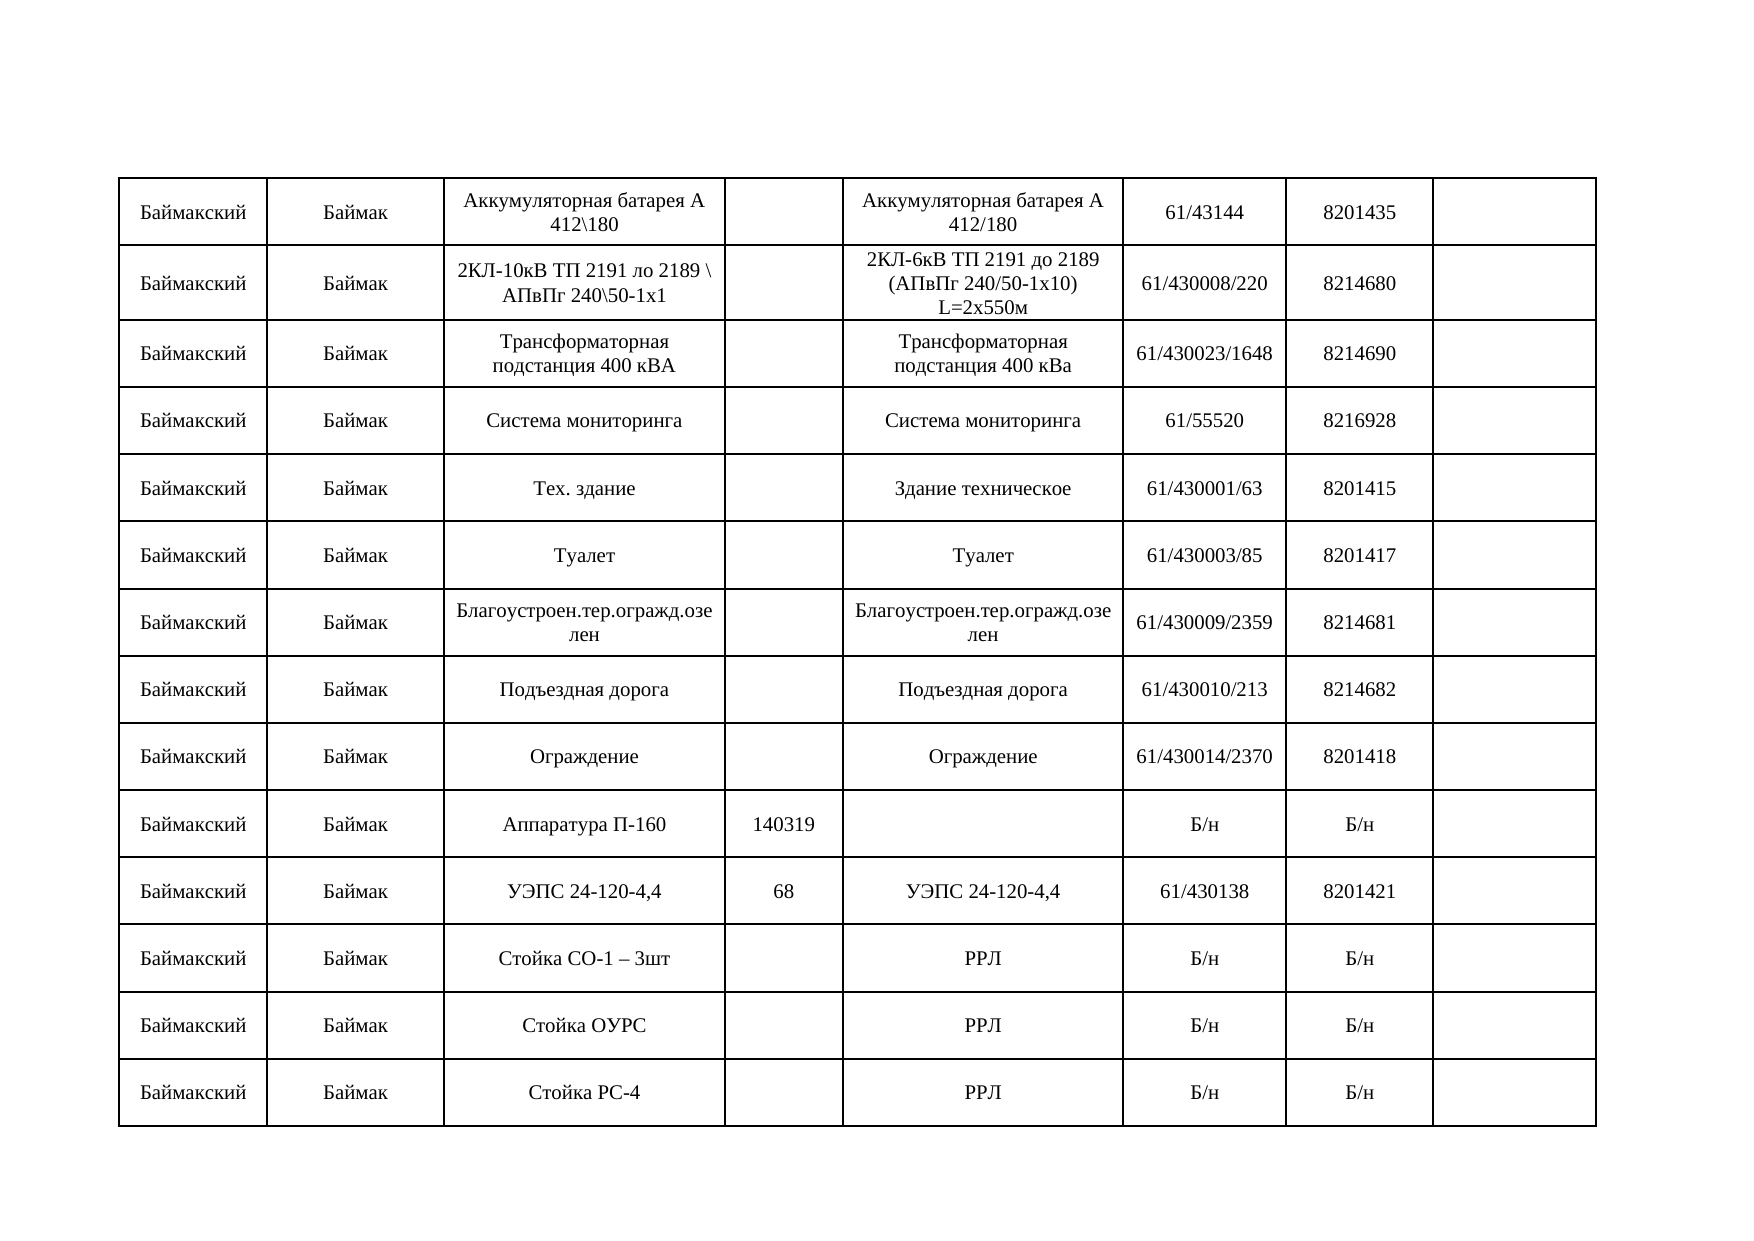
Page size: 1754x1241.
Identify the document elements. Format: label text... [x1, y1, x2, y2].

table_cell 8214680 [1287, 246, 1432, 319]
table_cell [726, 455, 842, 520]
table_cell Подъездная дорога [445, 657, 724, 722]
table_cell Баймак [268, 179, 443, 244]
table_cell 8201415 [1287, 455, 1432, 520]
table_cell 61/430003/85 [1124, 522, 1285, 587]
table_cell УЭПС 24-120-4,4 [445, 858, 724, 923]
table_cell [1434, 522, 1595, 587]
table_cell [1434, 1060, 1595, 1125]
table_cell Баймакский [120, 657, 266, 722]
table_cell 61/430138 [1124, 858, 1285, 923]
table_cell Б/н [1124, 925, 1285, 991]
table_cell [1434, 321, 1595, 386]
table_cell Ограждение [844, 724, 1122, 789]
table_cell Тех. здание [445, 455, 724, 520]
table_cell Ограждение [445, 724, 724, 789]
table_cell Туалет [844, 522, 1122, 587]
table_cell 2КЛ-6кВ ТП 2191 до 2189 (АПвПг 240/50-1x10) L=2x550м [844, 246, 1122, 319]
table_cell Б/н [1287, 791, 1432, 856]
table_cell Баймакский [120, 925, 266, 991]
table_cell [1434, 724, 1595, 789]
table_cell [726, 179, 842, 244]
table_cell Б/н [1287, 925, 1432, 991]
table_cell 61/430014/2370 [1124, 724, 1285, 789]
table_cell Благоустроен.тер.огражд.озелен [445, 590, 724, 654]
table_cell [726, 724, 842, 789]
table_cell 8201435 [1287, 179, 1432, 244]
table_cell Б/н [1124, 993, 1285, 1058]
table_cell Баймак [268, 858, 443, 923]
table_cell Баймак [268, 993, 443, 1058]
table_cell Стойка ОУРС [445, 993, 724, 1058]
table_cell [726, 1060, 842, 1125]
table_cell [1434, 925, 1595, 991]
table_cell Баймак [268, 522, 443, 587]
table_cell Баймакский [120, 179, 266, 244]
table_cell [1434, 590, 1595, 654]
table_cell УЭПС 24-120-4,4 [844, 858, 1122, 923]
table_cell Стойка СО-1 – 3шт [445, 925, 724, 991]
table_cell Баймакский [120, 522, 266, 587]
table_cell 8201417 [1287, 522, 1432, 587]
table_cell 8216928 [1287, 388, 1432, 453]
table_cell Баймакский [120, 388, 266, 453]
table_cell 61/55520 [1124, 388, 1285, 453]
table_cell Б/н [1287, 1060, 1432, 1125]
table_cell Стойка РС-4 [445, 1060, 724, 1125]
table_cell Баймак [268, 388, 443, 453]
table_cell Баймакский [120, 858, 266, 923]
table_cell 8201421 [1287, 858, 1432, 923]
table_cell Баймакский [120, 246, 266, 319]
table_cell Трансформаторная подстанция 400 кВа [844, 321, 1122, 386]
table_cell Баймак [268, 657, 443, 722]
table_cell [1434, 388, 1595, 453]
table_cell 2КЛ-10кВ ТП 2191 ло 2189 \АПвПг 240\50-1х1 [445, 246, 724, 319]
table_cell [1434, 993, 1595, 1058]
table_cell Баймак [268, 724, 443, 789]
table_cell Баймакский [120, 321, 266, 386]
table_cell Благоустроен.тер.огражд.озелен [844, 590, 1122, 654]
table_cell РРЛ [844, 993, 1122, 1058]
table_cell Б/н [1287, 993, 1432, 1058]
table_cell [726, 590, 842, 654]
table_cell Б/н [1124, 791, 1285, 856]
table_cell 61/430010/213 [1124, 657, 1285, 722]
table_cell Аккумуляторная батарея А 412/180 [844, 179, 1122, 244]
table_cell [726, 246, 842, 319]
table_cell Система мониторинга [445, 388, 724, 453]
table_cell Баймак [268, 925, 443, 991]
table_cell Подъездная дорога [844, 657, 1122, 722]
table_cell 61/430008/220 [1124, 246, 1285, 319]
table_cell Баймак [268, 246, 443, 319]
table_cell 61/430001/63 [1124, 455, 1285, 520]
table_cell Баймакский [120, 590, 266, 654]
table_cell РРЛ [844, 1060, 1122, 1125]
table_cell [726, 321, 842, 386]
table_cell Баймак [268, 590, 443, 654]
table_cell Аппаратура П-160 [445, 791, 724, 856]
table_cell 68 [726, 858, 842, 923]
table_cell Баймакский [120, 993, 266, 1058]
table_cell Баймакский [120, 1060, 266, 1125]
table_cell [726, 657, 842, 722]
table_cell Баймакский [120, 455, 266, 520]
table_cell Баймак [268, 1060, 443, 1125]
table_cell Аккумуляторная батарея А 412\180 [445, 179, 724, 244]
table_cell Баймакский [120, 791, 266, 856]
table_cell 8214682 [1287, 657, 1432, 722]
table_cell 61/430023/1648 [1124, 321, 1285, 386]
table_cell Баймак [268, 791, 443, 856]
table_cell [1434, 455, 1595, 520]
table_cell Баймакский [120, 724, 266, 789]
table_cell Баймак [268, 455, 443, 520]
table_cell [1434, 179, 1595, 244]
table_cell [1434, 246, 1595, 319]
table_cell [726, 388, 842, 453]
table_cell [726, 993, 842, 1058]
table_cell Трансформаторная подстанция 400 кВА [445, 321, 724, 386]
table_cell РРЛ [844, 925, 1122, 991]
table_cell Туалет [445, 522, 724, 587]
table_cell 8214690 [1287, 321, 1432, 386]
table_cell 61/430009/2359 [1124, 590, 1285, 654]
table_cell 8214681 [1287, 590, 1432, 654]
table_cell Баймак [268, 321, 443, 386]
table_cell Система мониторинга [844, 388, 1122, 453]
table_cell Здание техническое [844, 455, 1122, 520]
table_cell [726, 522, 842, 587]
table_cell [726, 925, 842, 991]
table_cell 8201418 [1287, 724, 1432, 789]
table_cell [1434, 858, 1595, 923]
table_cell [1434, 657, 1595, 722]
table_cell 61/43144 [1124, 179, 1285, 244]
table_cell 140319 [726, 791, 842, 856]
table_cell Б/н [1124, 1060, 1285, 1125]
table_cell [844, 791, 1122, 856]
table_cell [1434, 791, 1595, 856]
